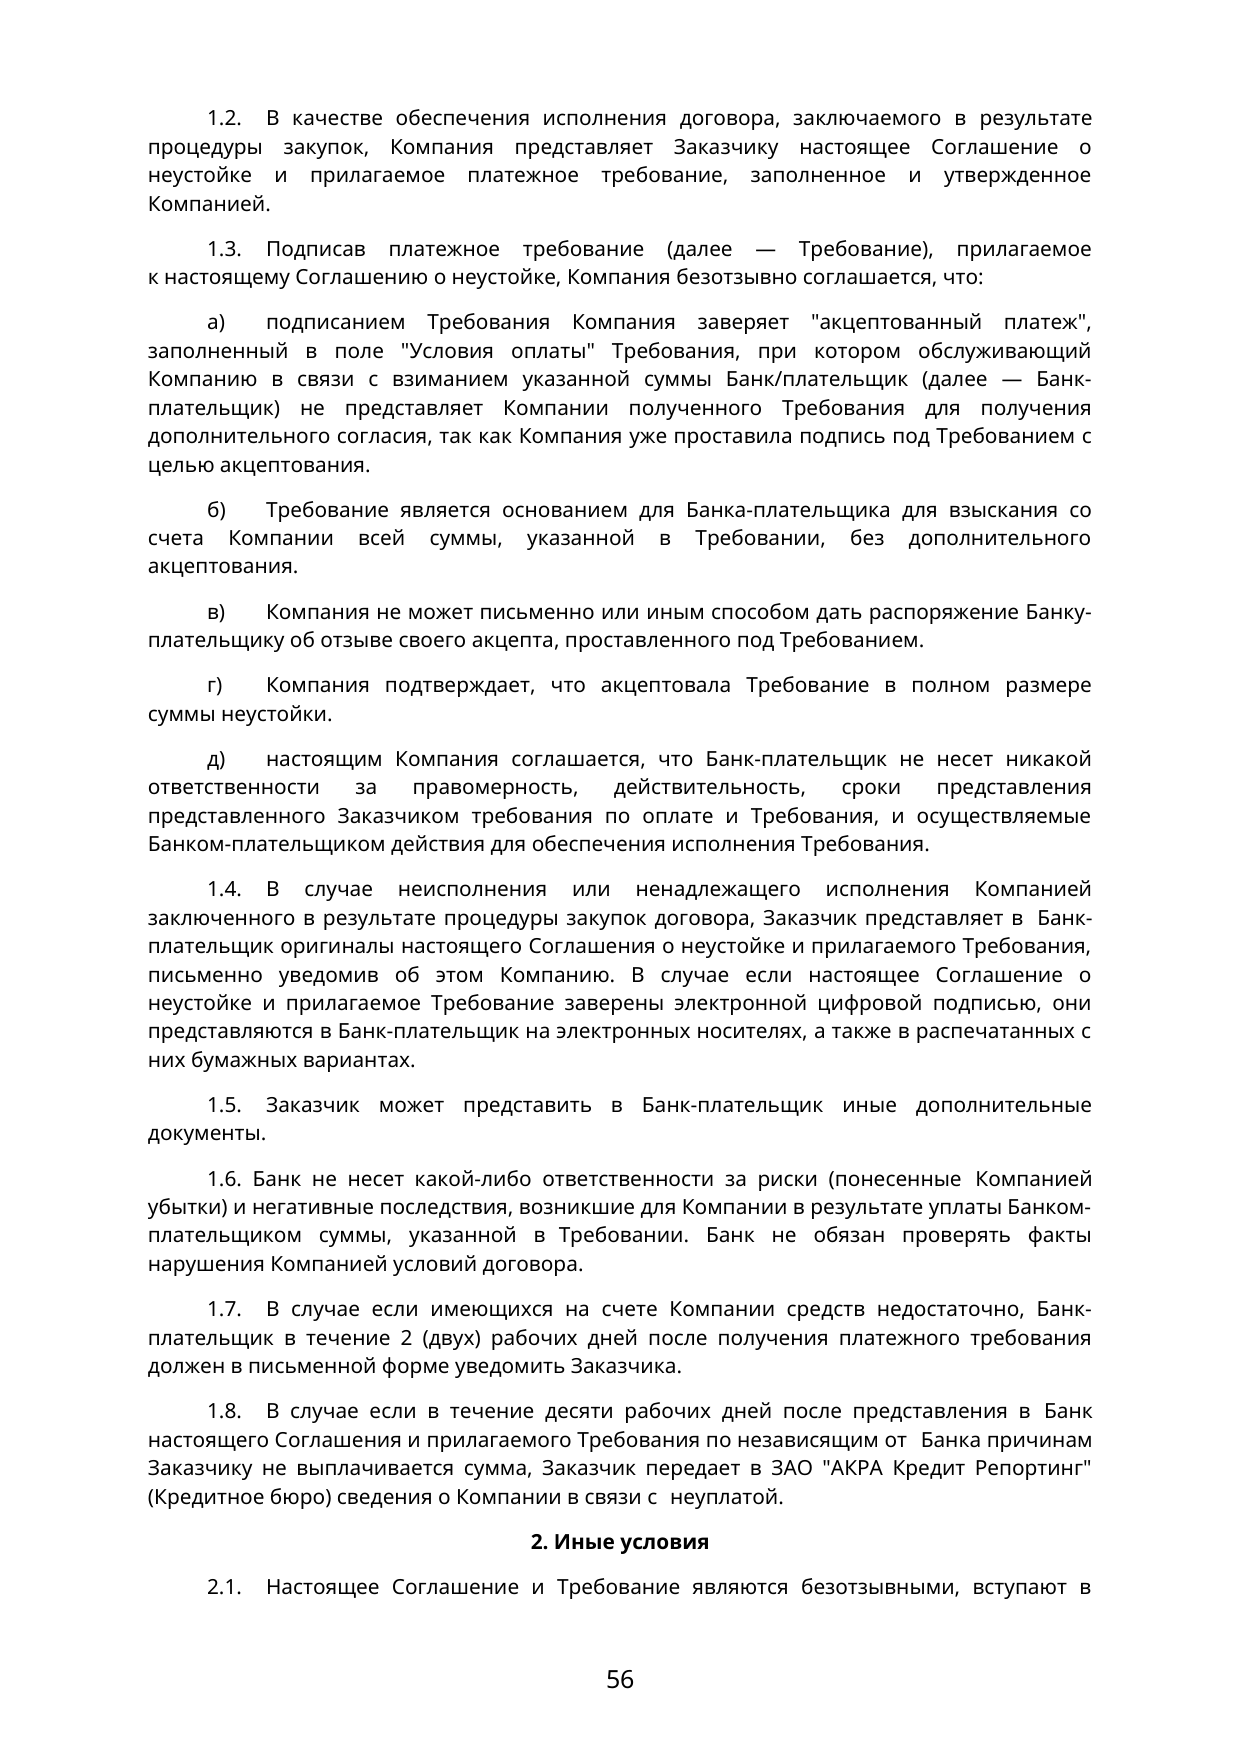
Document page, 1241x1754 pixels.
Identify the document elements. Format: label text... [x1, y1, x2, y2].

text 1.2. В качестве обеспечения исполнения договора, заключаемого в результате процедуры закупок, Компания представляет Заказчику настоящее Соглашение о неустойке и прилагаемое платежное требование, заполненное и утвержденное Компанией. [148, 103, 1092, 217]
text 1.5. Заказчик может представить в Банк-плательщик иные дополнительные документы. [148, 1090, 1092, 1147]
text в) Компания не может письменно или иным способом дать распоряжение Банку-плательщику об отзыве своего акцепта, проставленного под Требованием. [148, 597, 1092, 654]
text 1.8. В случае если в течение десяти рабочих дней после представления в Банк настоящего Соглашения и прилагаемого Требования по независящим от Банка причинам Заказчику не выплачивается сумма, Заказчик передает в ЗАО "АКРА Кредит Репортинг" (Кредитное бюро) сведения о Компании в связи с неуплатой. [148, 1396, 1092, 1510]
text д) настоящим Компания соглашается, что Банк-плательщик не несет никакой ответственности за правомерность, действительность, сроки представления представленного Заказчиком требования по оплате и Требования, и осуществляемые Банком-плательщиком действия для обеспечения исполнения Требования. [148, 744, 1092, 858]
text а) подписанием Требования Компания заверяет "акцептованный платеж", заполненный в поле "Условия оплаты" Требования, при котором обслуживающий Компанию в связи с взиманием указанной суммы Банк/плательщик (далее — Банк-плательщик) не представляет Компании полученного Требования для получения дополнительного согласия, так как Компания уже проставила подпись под Требованием с целью акцептования. [148, 307, 1092, 478]
text 1.6. Банк не несет какой-либо ответственности за риски (понесенные Компанией убытки) и негативные последствия, возникшие для Компании в результате уплаты Банком-плательщиком суммы, указанной в Требовании. Банк не обязан проверять факты нарушения Компанией условий договора. [148, 1164, 1092, 1278]
text 1.3. Подписав платежное требование (далее — Требование), прилагаемое к настоящему Соглашению о неустойке, Компания безотзывно соглашается, что: [148, 234, 1092, 291]
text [148, 1572, 1092, 1601]
text 1.4. В случае неисполнения или ненадлежащего исполнения Компанией заключенного в результате процедуры закупок договора, Заказчик представляет в Банк-плательщик оригиналы настоящего Соглашения о неустойке и прилагаемого Требования, письменно уведомив об этом Компанию. В случае если настоящее Соглашение о неустойке и прилагаемое Требование заверены электронной цифровой подписью, они представляются в Банк-плательщик на электронных носителях, а также в распечатанных с них бумажных вариантах. [148, 874, 1092, 1073]
text 2. Иные условия [148, 1527, 1092, 1555]
text г) Компания подтверждает, что акцептовала Требование в полном размере суммы неустойки. [148, 670, 1092, 727]
text б) Требование является основанием для Банка-плательщика для взыскания со счета Компании всей суммы, указанной в Требовании, без дополнительного акцептования. [148, 495, 1092, 580]
text 1.7. В случае если имеющихся на счете Компании средств недостаточно, Банк-плательщик в течение 2 (двух) рабочих дней после получения платежного требования должен в письменной форме уведомить Заказчика. [148, 1294, 1092, 1379]
